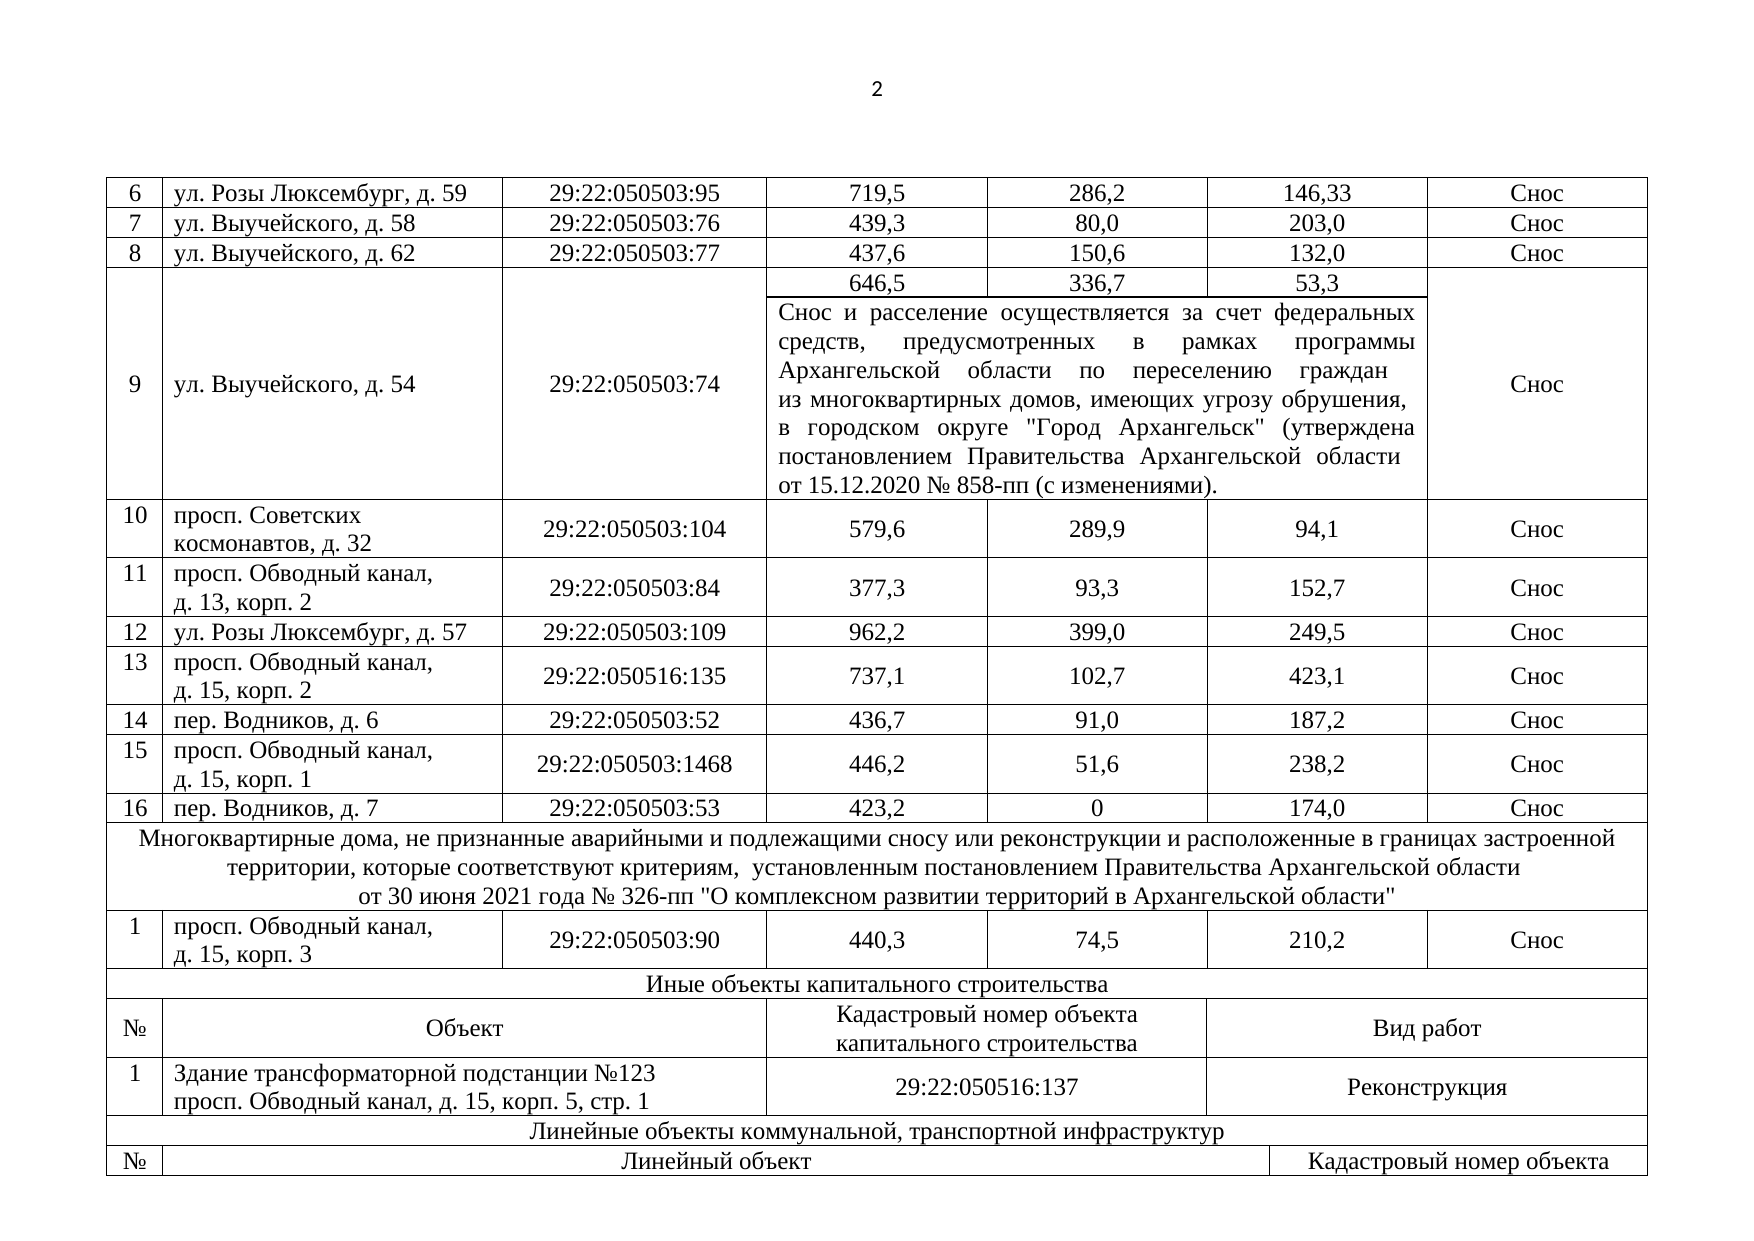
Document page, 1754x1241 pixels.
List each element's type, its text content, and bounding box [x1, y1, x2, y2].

table_cell 446,2 [767, 735, 987, 792]
table_cell Снос [1428, 558, 1647, 616]
table_cell 12 [107, 617, 162, 646]
table_cell просп. Обводный канал, д. 13, корп. 2 [163, 558, 502, 616]
table_cell 1 [107, 911, 162, 968]
table_cell ул. Выучейского, д. 58 [163, 208, 502, 237]
table_cell Иные объекты капитального строительства [107, 969, 1647, 998]
table_cell Снос [1428, 911, 1647, 968]
table_cell 152,7 [1208, 558, 1427, 616]
table_cell Многоквартирные дома, не признанные аварийными и подлежащими сносу или реконструкции и расположенные в границах застроенной территории, которые соответствуют критериям, установленным постановлением Правительства Архангельской области от 30 июня 2021 года № 326-пп "О комплексном развитии территорий в Архангельской области" [107, 823, 1647, 910]
table_cell Линейные объекты коммунальной, транспортной инфраструктур [107, 1116, 1647, 1145]
table_cell ул. Выучейского, д. 54 [163, 268, 502, 499]
table_cell 102,7 [988, 647, 1207, 704]
table_cell Снос [1428, 647, 1647, 704]
table_cell 289,9 [988, 500, 1207, 557]
table_cell 91,0 [988, 705, 1207, 734]
table_cell 15 [107, 735, 162, 792]
table_cell 440,3 [767, 911, 987, 968]
table_cell Снос и расселение осуществляется за счет федеральных средств, предусмотренных в рамках программы Архангельской области по переселению граждан из многоквартирных домов, имеющих угрозу обрушения, в городском округе "Город Архангельск" (утверждена постановлением Правительства Архангельской области от 15.12.2020 № 858-пп (с изменениями). [767, 298, 1427, 499]
table_cell Снос [1428, 178, 1647, 207]
table_cell Снос [1428, 705, 1647, 734]
table_cell 29:22:050503:1468 [503, 735, 766, 792]
table_cell Здание трансформаторной подстанции №123 просп. Обводный канал, д. 15, корп. 5, стр. 1 [163, 1058, 766, 1115]
table_cell 29:22:050503:104 [503, 500, 766, 557]
table_cell 1 [107, 1058, 162, 1115]
table_cell Снос [1428, 238, 1647, 267]
table_cell 423,1 [1208, 647, 1427, 704]
table_cell 439,3 [767, 208, 987, 237]
table_cell 29:22:050503:90 [503, 911, 766, 968]
table_cell 29:22:050503:77 [503, 238, 766, 267]
table_cell пер. Водников, д. 6 [163, 705, 502, 734]
table_cell просп. Обводный канал, д. 15, корп. 1 [163, 735, 502, 792]
table_cell 51,6 [988, 735, 1207, 792]
table_cell 14 [107, 705, 162, 734]
table_cell 0 [988, 794, 1207, 822]
table_cell ул. Розы Люксембург, д. 59 [163, 178, 502, 207]
table_cell 210,2 [1208, 911, 1427, 968]
table_cell 9 [107, 268, 162, 499]
table_cell 94,1 [1208, 500, 1427, 557]
table_cell 437,6 [767, 238, 987, 267]
table_cell 286,2 [988, 178, 1207, 207]
table_cell просп. Обводный канал, д. 15, корп. 2 [163, 647, 502, 704]
table_cell просп. Советских космонавтов, д. 32 [163, 500, 502, 557]
table_cell 719,5 [767, 178, 987, 207]
table_cell 962,2 [767, 617, 987, 646]
table_cell 436,7 [767, 705, 987, 734]
table_cell 29:22:050503:52 [503, 705, 766, 734]
table_cell 579,6 [767, 500, 987, 557]
table_cell 132,0 [1208, 238, 1427, 267]
table_cell 249,5 [1208, 617, 1427, 646]
table_cell 53,3 [1208, 268, 1427, 296]
table_cell 238,2 [1208, 735, 1427, 792]
table_cell Вид работ [1207, 999, 1647, 1057]
table_cell Снос [1428, 617, 1647, 646]
table_cell 93,3 [988, 558, 1207, 616]
table_cell 423,2 [767, 794, 987, 822]
table_cell 6 [107, 178, 162, 207]
table_cell 203,0 [1208, 208, 1427, 237]
table_cell 377,3 [767, 558, 987, 616]
table_cell 80,0 [988, 208, 1207, 237]
table_cell 399,0 [988, 617, 1207, 646]
table_cell № [107, 1146, 162, 1175]
table_cell пер. Водников, д. 7 [163, 794, 502, 822]
table_cell 13 [107, 647, 162, 704]
table_cell Объект [163, 999, 766, 1057]
table_cell 646,5 [767, 268, 987, 296]
table_cell ул. Розы Люксембург, д. 57 [163, 617, 502, 646]
table_cell 16 [107, 794, 162, 822]
table_cell 29:22:050503:84 [503, 558, 766, 616]
table_cell Снос [1428, 735, 1647, 792]
table_cell Снос [1428, 500, 1647, 557]
table_cell 8 [107, 238, 162, 267]
table_cell 29:22:050503:53 [503, 794, 766, 822]
table_cell 10 [107, 500, 162, 557]
table_cell 29:22:050503:74 [503, 268, 766, 499]
table_cell 336,7 [988, 268, 1207, 296]
table_cell просп. Обводный канал, д. 15, корп. 3 [163, 911, 502, 968]
table_cell 29:22:050503:109 [503, 617, 766, 646]
table_cell 29:22:050516:135 [503, 647, 766, 704]
table_cell 29:22:050503:95 [503, 178, 766, 207]
table_cell 74,5 [988, 911, 1207, 968]
table_cell № [107, 999, 162, 1057]
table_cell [1270, 1146, 1647, 1175]
table_cell 737,1 [767, 647, 987, 704]
table_cell 11 [107, 558, 162, 616]
table_cell 146,33 [1208, 178, 1427, 207]
table_cell ул. Выучейского, д. 62 [163, 238, 502, 267]
table_cell 150,6 [988, 238, 1207, 267]
table_cell Снос [1428, 794, 1647, 822]
table_cell Линейный объект [163, 1146, 1269, 1175]
table_cell 29:22:050516:137 [767, 1058, 1206, 1115]
table_cell 187,2 [1208, 705, 1427, 734]
table_cell 174,0 [1208, 794, 1427, 822]
table_cell Кадастровый номер объекта капитального строительства [767, 999, 1206, 1057]
table_cell 29:22:050503:76 [503, 208, 766, 237]
table_cell 7 [107, 208, 162, 237]
table_cell Реконструкция [1207, 1058, 1647, 1115]
table_cell Снос [1428, 268, 1647, 499]
table_cell Снос [1428, 208, 1647, 237]
